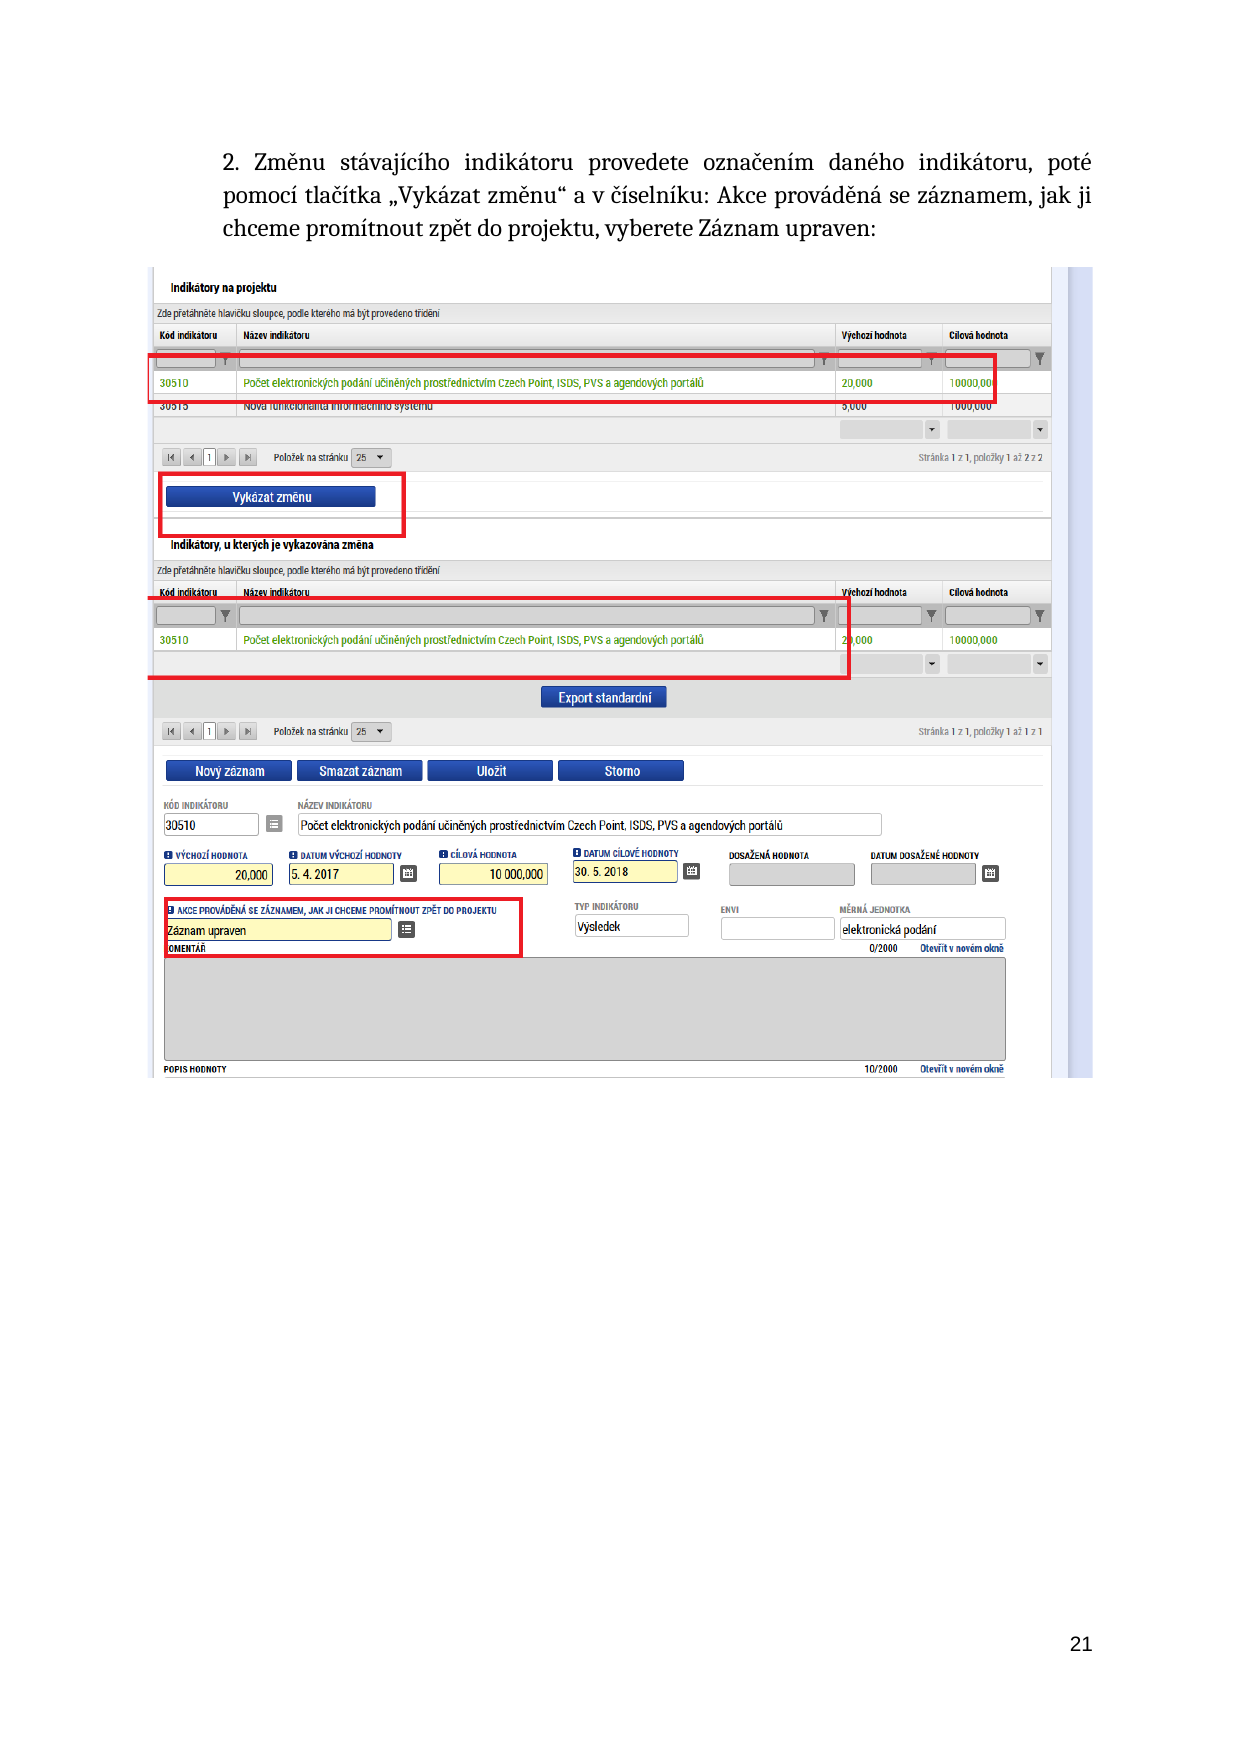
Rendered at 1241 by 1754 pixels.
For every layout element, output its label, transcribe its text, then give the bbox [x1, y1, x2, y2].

picture [147, 267, 1093, 1078]
list 2. Změnu stávajícího indikátoru provedete označením daného indikátoru, poté pomocí tlačítka „Vykázat změnu“ a v číselníku: Akce prováděná se záznamem, jak ji chceme promítnout zpět do projektu, vyberete Záznam upraven: [223, 148, 1093, 242]
